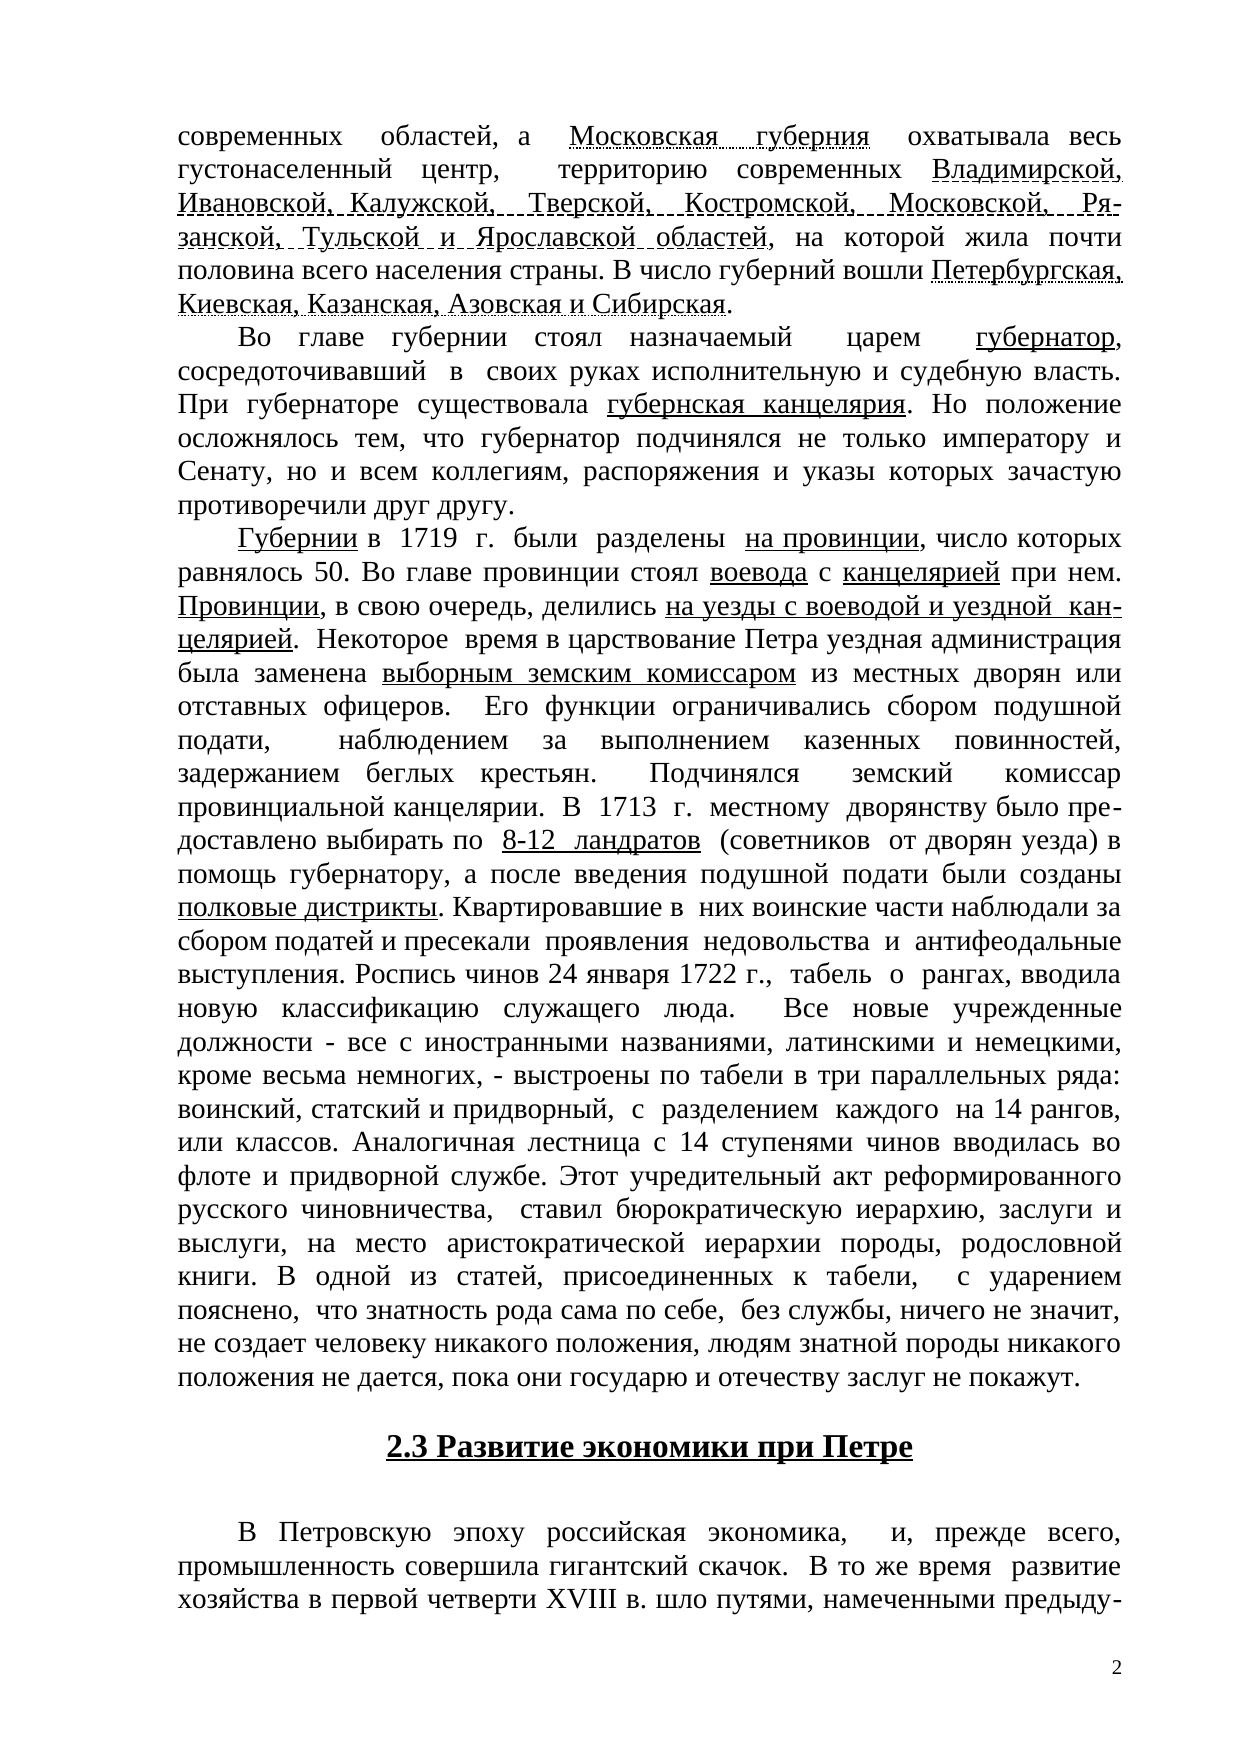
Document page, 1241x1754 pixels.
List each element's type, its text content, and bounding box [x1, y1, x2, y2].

text Во главе губернии стоял назначаемый царем губернатор, сосредоточивавший в своих руках исполнительную и судебную власть. При губернаторе существовала губернская канцелярия. Но положение осложнялось тем, что губернатор подчинялся не только императору и Сенату, но и всем коллегиям, распоряжения и указы которых зачастую противоречили друг другу. [177, 319, 1122, 521]
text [177, 1514, 1122, 1615]
text Губернии в 1719 г. были разделены на провинции, число которых равнялось 50. Во главе провинции стоял воевода с канцелярией при нем. Провинции, в свою очередь, делились на уезды с воеводой и уездной канцелярией. Некоторое время в царствование Петра уездная администрация была заменена выборным земским комиссаром из местных дворян или отставных офицеров. Его функции ограничивались сбором подушной подати, наблюдением за выполнением казенных повинностей, задержанием беглых крестьян. Подчинялся земский комиссар провинциальной канцелярии. В 1713 г. местному дворянству было предоставлено выбирать по 8-12 ландратов (советников от дворян уезда) в помощь губернатору, а после введения подушной подати были созданы полковые дистрикты. Квартировавшие в них воинские части наблюдали за сбором податей и пресекали проявления недовольства и антифеодальные выступления. Роспись чинов 24 января 1722 г., табель о рангах, вводила новую классификацию служащего люда. Все новые учрежденные должности - все с иностранными названиями, латинскими и немецкими, кроме весьма немногих, - выстроены по табели в три параллельных ряда: воинский, статский и придворный, с разделением каждого на 14 рангов, или классов. Аналогичная лестница с 14 ступенями чинов вводилась во флоте и придворной службе. Этот учредительный акт реформированного русского чиновничества, ставил бюрократическую иерархию, заслуги и выслуги, на место аристократической иерархии породы, родословной книги. В одной из статей, присоединенных к табели, с ударением пояснено, что знатность рода сама по себе, без службы, ничего не значит, не создает человеку никакого положения, людям знатной породы никакого положения не дается, пока они государю и отечеству заслуг не покажут. [177, 521, 1122, 1393]
text 2.3 Развитие экономики при Петре [177, 1426, 1122, 1464]
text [177, 118, 1122, 319]
